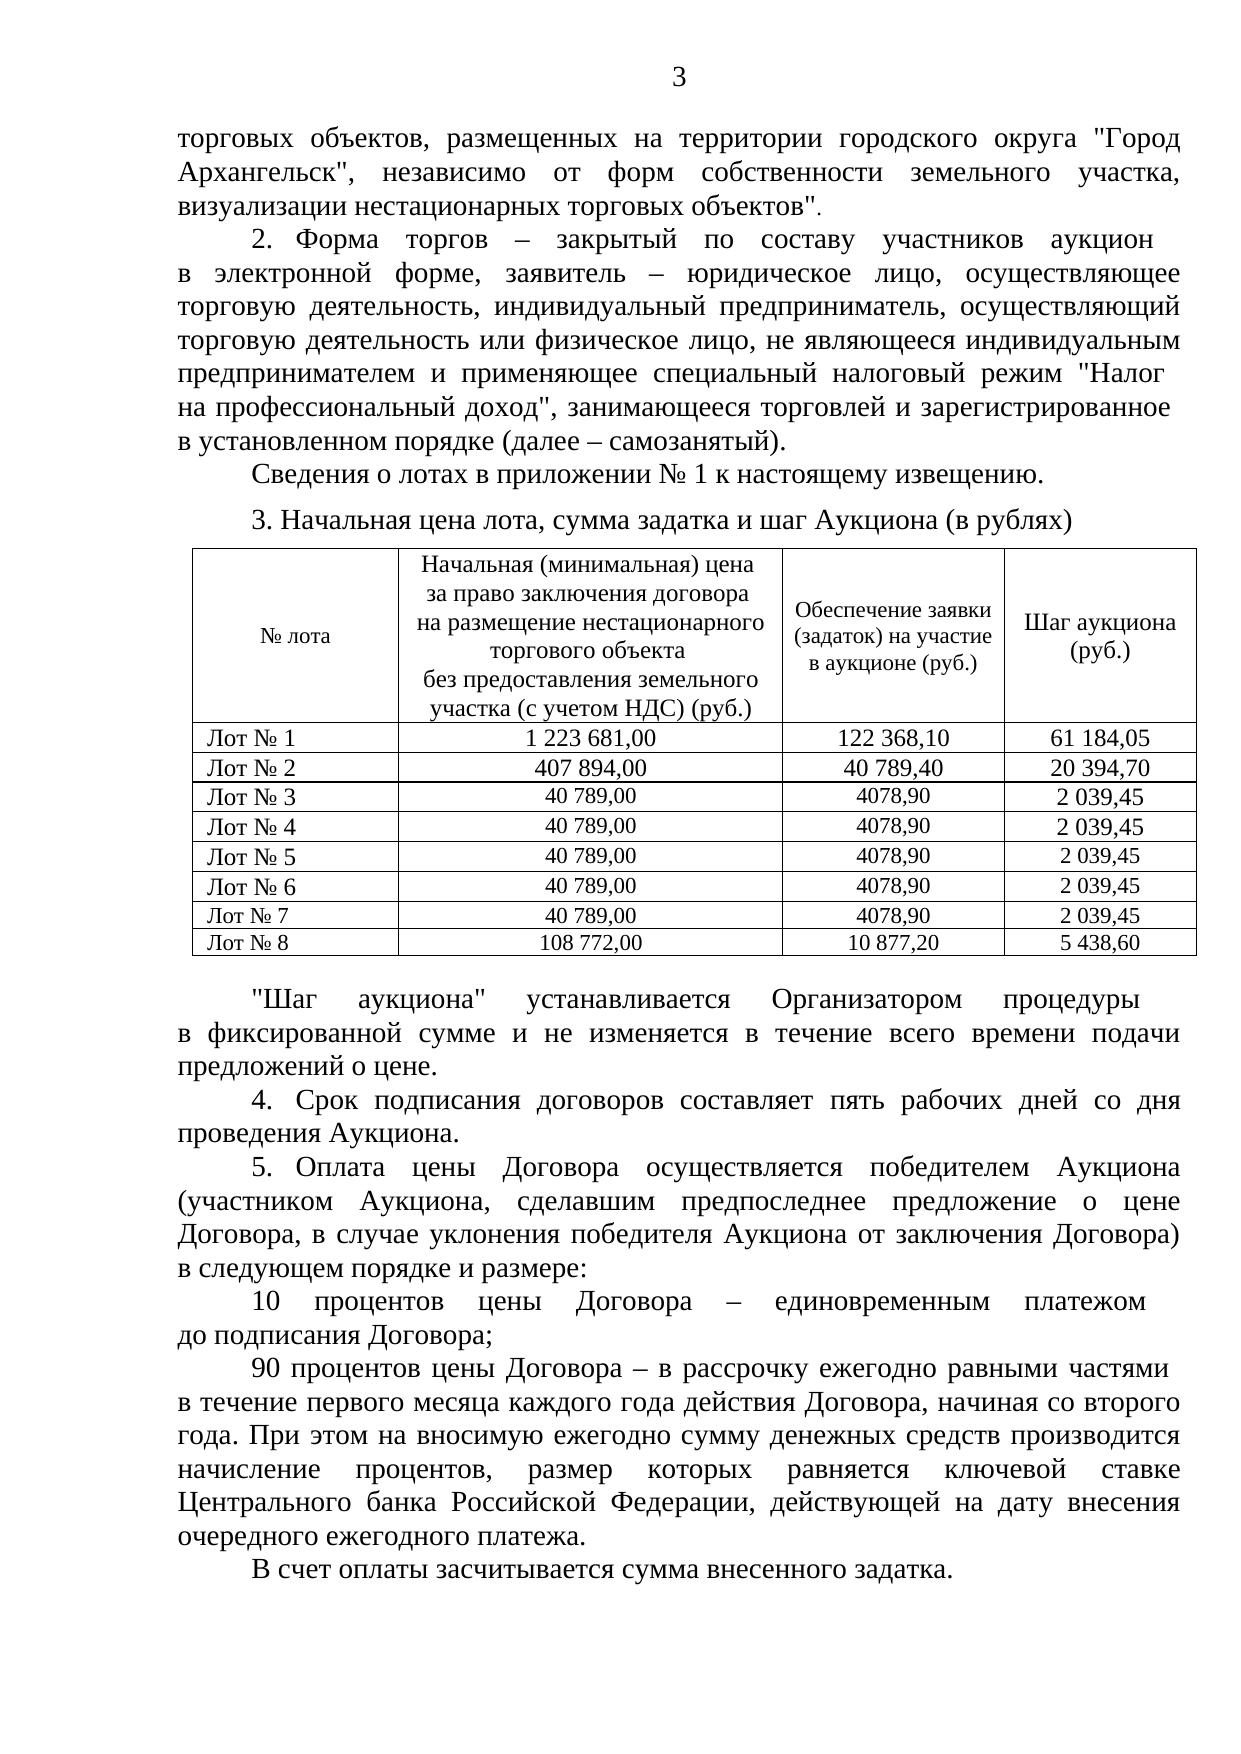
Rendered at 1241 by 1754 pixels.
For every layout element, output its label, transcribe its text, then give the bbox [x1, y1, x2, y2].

table_cell Лот № 8 [193, 929, 398, 955]
text 3. Начальная цена лота, сумма задатка и шаг Аукциона (в рублях) [177, 502, 1181, 536]
text 4. Срок подписания договоров составляет пять рабочих дней со дня проведения Аукциона. [177, 1082, 1181, 1149]
table_cell Лот № 1 [193, 723, 398, 752]
table_cell 40 789,00 [399, 872, 782, 901]
text 10 процентов цены Договора – единовременным платежом до подписания Договора; [177, 1283, 1181, 1350]
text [177, 121, 1181, 221]
table_cell 40 789,00 [399, 902, 782, 928]
table_cell Лот № 3 [193, 783, 398, 811]
text 5. Оплата цены Договора осуществляется победителем Аукциона (участником Аукциона, сделавшим предпоследнее предложение о цене Договора, в случае уклонения победителя Аукциона от заключения Договора) в следующем порядке и размере: [177, 1149, 1181, 1283]
table_cell 1 223 681,00 [399, 723, 782, 752]
table_cell 40 789,00 [399, 812, 782, 841]
table_cell 40 789,00 [399, 842, 782, 871]
table_cell 2 039,45 [1005, 783, 1196, 811]
table_cell Лот № 7 [193, 902, 398, 928]
table_cell 10 877,20 [783, 929, 1004, 955]
text "Шаг аукциона" устанавливается Организатором процедуры в фиксированной сумме и не изменяется в течение всего времени подачи предложений о цене. [177, 981, 1181, 1082]
table_cell 61 184,05 [1005, 723, 1196, 752]
table_header Начальная (минимальная) цена за право заключения договора на размещение нестационарного торгового объекта без предоставления земельного участка (с учетом НДС) (руб.) [399, 549, 782, 722]
table_cell 108 772,00 [399, 929, 782, 955]
table_header № лота [193, 549, 398, 722]
table_cell 122 368,10 [783, 723, 1004, 752]
table_cell Лот № 5 [193, 842, 398, 871]
table_cell 4078,90 [783, 812, 1004, 841]
table_cell 40 789,00 [399, 783, 782, 811]
text 2. Форма торгов – закрытый по составу участников аукцион в электронной форме, заявитель – юридическое лицо, осуществляющее торговую деятельность, индивидуальный предприниматель, осуществляющий торговую деятельность или физическое лицо, не являющееся индивидуальным предпринимателем и применяющее специальный налоговый режим "Налог на профессиональный доход", занимающееся торговлей и зарегистрированное в установленном порядке (далее – самозанятый). [177, 221, 1181, 456]
text Сведения о лотах в приложении № 1 к настоящему извещению. [177, 456, 1181, 490]
table_cell Лот № 4 [193, 812, 398, 841]
table_cell 4078,90 [783, 783, 1004, 811]
table_cell 2 039,45 [1005, 872, 1196, 901]
table_cell 2 039,45 [1005, 812, 1196, 841]
table_cell 2 039,45 [1005, 902, 1196, 928]
table_cell 40 789,40 [783, 753, 1004, 781]
table_cell Лот № 6 [193, 872, 398, 901]
table_header Обеспечение заявки (задаток) на участие в аукционе (руб.) [783, 549, 1004, 722]
table_header Шаг аукциона (руб.) [1005, 549, 1196, 722]
table_cell 20 394,70 [1005, 753, 1196, 781]
table_cell 2 039,45 [1005, 842, 1196, 871]
table_cell 407 894,00 [399, 753, 782, 781]
table_cell 4078,90 [783, 842, 1004, 871]
text 90 процентов цены Договора – в рассрочку ежегодно равными частями в течение первого месяца каждого года действия Договора, начиная со второго года. При этом на вносимую ежегодно сумму денежных средств производится начисление процентов, размер которых равняется ключевой ставке Центрального банка Российской Федерации, действующей на дату внесения очередного ежегодного платежа. [177, 1350, 1181, 1552]
table_cell 4078,90 [783, 902, 1004, 928]
table_cell Лот № 2 [193, 753, 398, 781]
table_cell 4078,90 [783, 872, 1004, 901]
table_cell 5 438,60 [1005, 929, 1196, 955]
text В счет оплаты засчитывается сумма внесенного задатка. [177, 1552, 1181, 1585]
